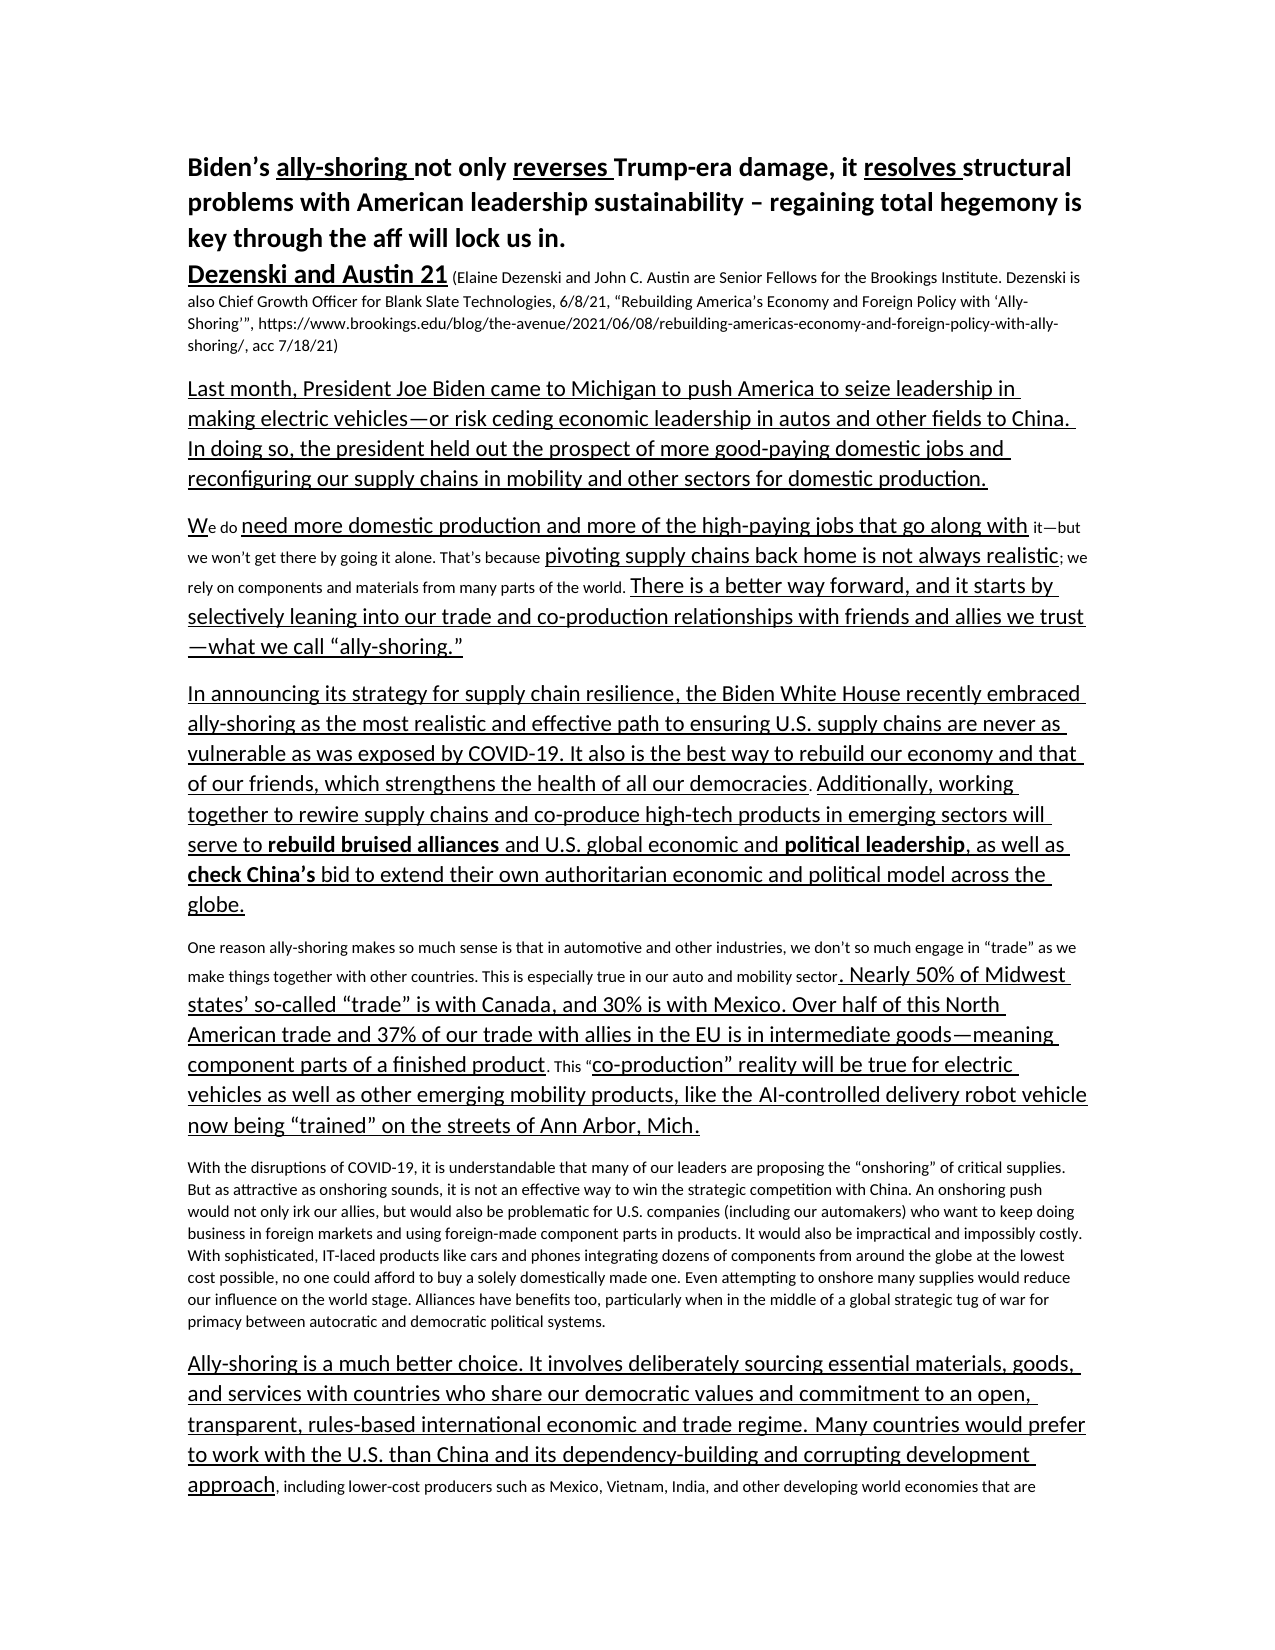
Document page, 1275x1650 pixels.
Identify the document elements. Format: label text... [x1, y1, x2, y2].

text In announcing its strategy for supply chain resilience, the Biden White House recently embraced ally-shoring as the most realistic and effective path to ensuring U.S. supply chains are never as vulnerable as was exposed by COVID-19. It also is the best way to rebuild our economy and that of our friends, which strengthens the health of all our democracies. Additionally, working together to rewire supply chains and co-produce high-tech products in emerging sectors will serve to rebuild bruised alliances and U.S. global economic and political leadership, as well as check China’s bid to extend their own authoritarian economic and political model across the globe. [187, 679, 1087, 918]
text With the disruptions of COVID-19, it is understandable that many of our leaders are proposing the “onshoring” of critical supplies. But as attractive as onshoring sounds, it is not an effective way to win the strategic competition with China. An onshoring push would not only irk our allies, but would also be problematic for U.S. companies (including our automakers) who want to keep doing business in foreign markets and using foreign-made component parts in products. It would also be impractical and impossibly costly. With sophisticated, IT-laced products like cars and phones integrating dozens of components from around the globe at the lowest cost possible, no one could afford to buy a solely domestically made one. Even attempting to onshore many supplies would reduce our influence on the world stage. Alliances have benefits too, particularly when in the middle of a global strategic tug of war for primacy between autocratic and democratic political systems. [187, 1158, 1087, 1331]
text We do need more domestic production and more of the high-paying jobs that go along with it—but we won’t get there by going it alone. That’s because pivoting supply chains back home is not always realistic; we rely on components and materials from many parts of the world. There is a better way forward, and it starts by selectively leaning into our trade and co-production relationships with friends and allies we trust—what we call “ally-shoring.” [187, 511, 1087, 660]
subtitle Biden’s ally-shoring not only reverses Trump-era damage, it resolves structural problems with American leadership sustainability – regaining total hegemony is key through the aff will lock us in. [187, 150, 1087, 254]
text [187, 1349, 1087, 1498]
text Last month, President Joe Biden came to Michigan to push America to seize leadership in making electric vehicles—or risk ceding economic leadership in autos and other fields to China. In doing so, the president held out the prospect of more good-paying domestic jobs and reconfiguring our supply chains in mobility and other sectors for domestic production. [187, 374, 1087, 492]
text One reason ally-shoring makes so much sense is that in automotive and other industries, we don’t so much engage in “trade” as we make things together with other countries. This is especially true in our auto and mobility sector. Nearly 50% of Midwest states’ so-called “trade” is with Canada, and 30% is with Mexico. Over half of this North American trade and 37% of our trade with allies in the EU is in intermediate goods—meaning component parts of a finished product. This “co-production” reality will be true for electric vehicles as well as other emerging mobility products, like the AI-controlled delivery robot vehicle now being “trained” on the streets of Ann Arbor, Mich. [187, 937, 1087, 1105]
text Dezenski and Austin 21 (Elaine Dezenski and John C. Austin are Senior Fellows for the Brookings Institute. Dezenski is also Chief Growth Officer for Blank Slate Technologies, 6/8/21, “Rebuilding America’s Economy and Foreign Policy with ‘Ally-Shoring’”, https://www.brookings.edu/blog/the-avenue/2021/06/08/rebuilding-americas-economy-and-foreign-policy-with-ally-shoring/, acc 7/18/21) [187, 257, 1087, 356]
